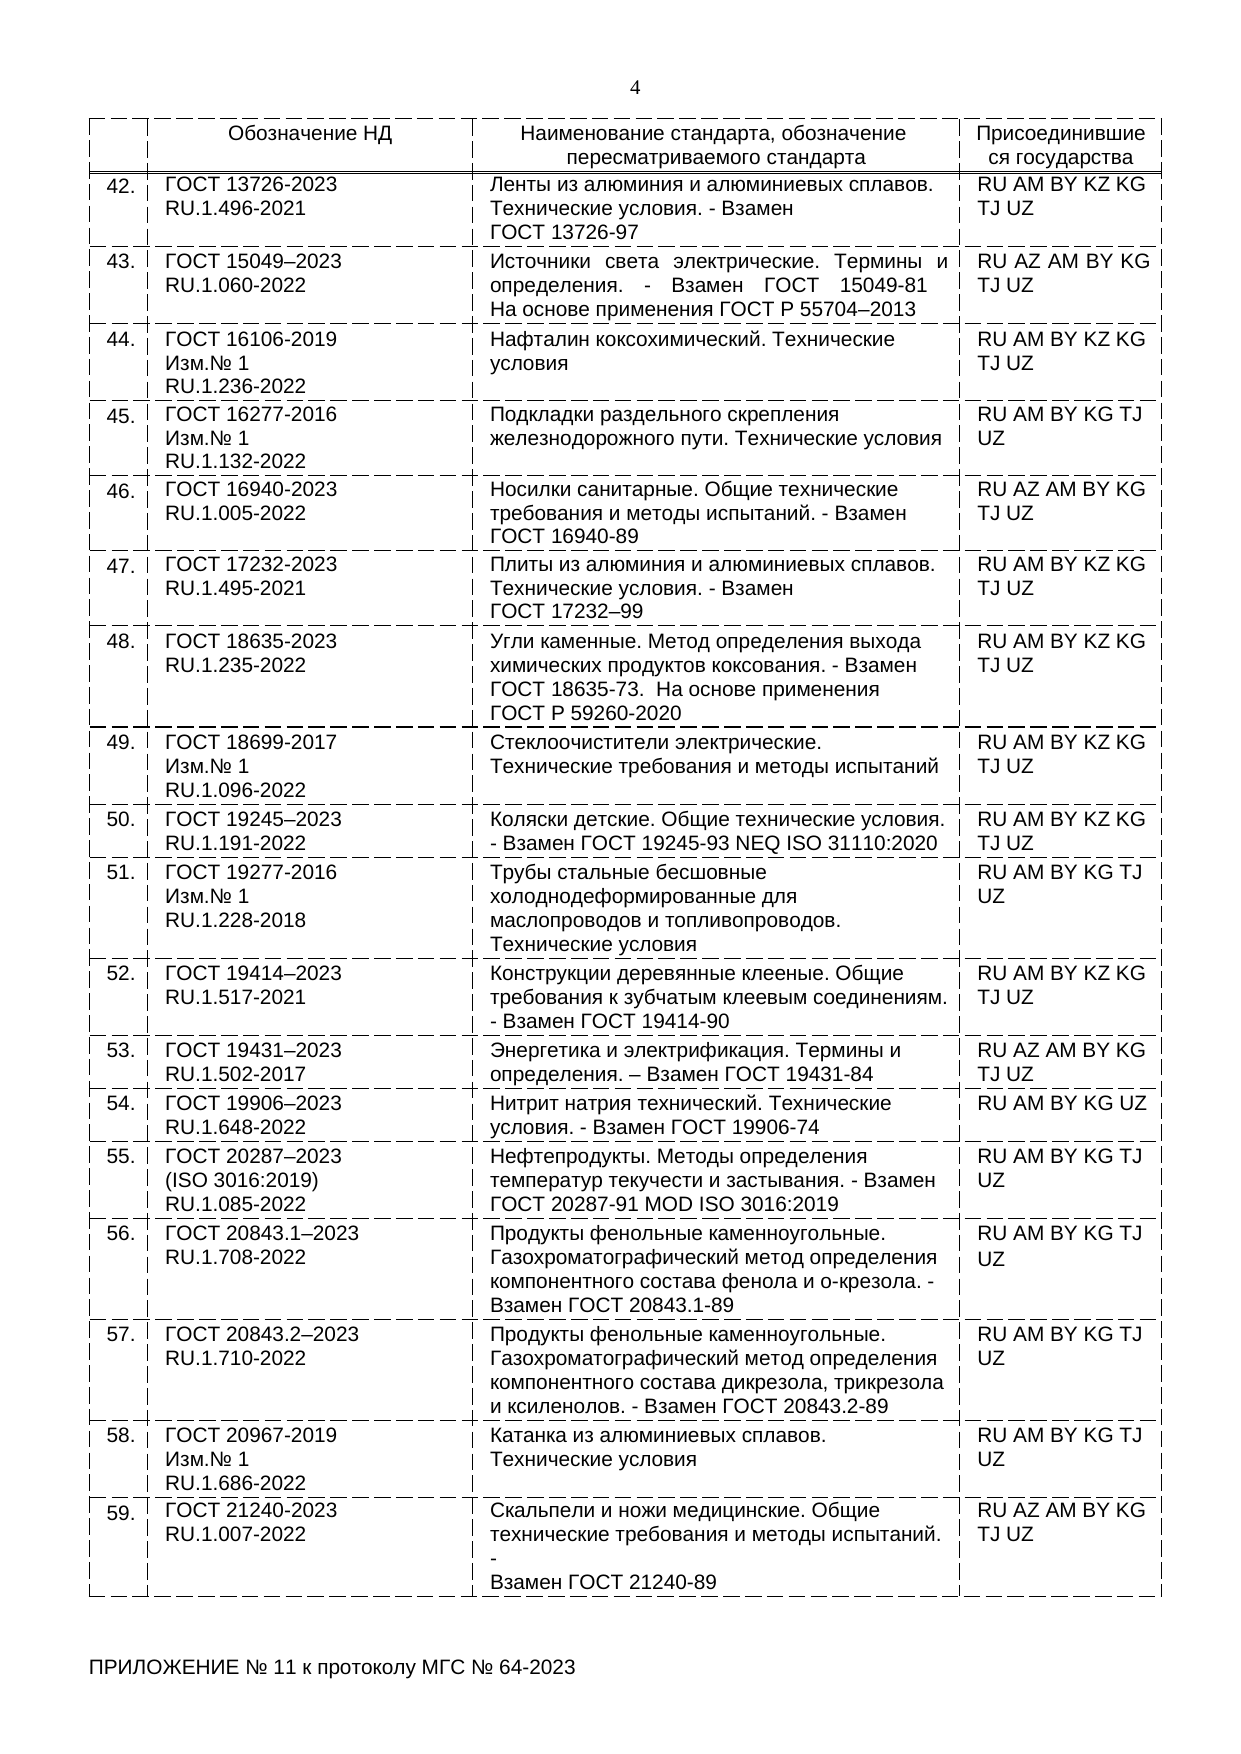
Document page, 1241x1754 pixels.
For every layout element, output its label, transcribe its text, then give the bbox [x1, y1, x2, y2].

table_cell Стеклоочистители электрические. Технические требования и методы испытаний [473, 726, 960, 803]
table_cell ГОСТ 15049–2023 RU.1.060-2022 [148, 246, 472, 323]
table_cell [89, 174, 148, 246]
table_cell RU AM BY KZ KG TJ UZ [960, 323, 1162, 400]
table_cell ГОСТ 19414–2023 RU.1.517-2021 [148, 958, 472, 1035]
table_cell Скальпели и ножи медицинские. Общие технические требования и методы испытаний. - Взамен ГОСТ 21240-89 [473, 1497, 960, 1596]
table_cell [89, 857, 148, 958]
table_cell Трубы стальные бесшовные холоднодеформированные для маслопроводов и топливопроводов. Технические условия [473, 857, 960, 958]
table_header Присоединившиеся государства [960, 118, 1162, 171]
table_cell Носилки санитарные. Общие технические требования и методы испытаний. - Взамен ГОСТ 16940-89 [473, 475, 960, 550]
table_cell RU AM BY KG TJ UZ [960, 1319, 1162, 1420]
table_cell RU AM BY KZ KG TJ UZ [960, 958, 1162, 1035]
table_cell ГОСТ 19245–2023 RU.1.191-2022 [148, 804, 472, 857]
table_cell ГОСТ 19431–2023 RU.1.502-2017 [148, 1035, 472, 1088]
table_header Наименование стандарта, обозначение пересматриваемого стандарта [473, 118, 960, 171]
table_cell RU AM BY KG TJ UZ [960, 1420, 1162, 1497]
table_cell ГОСТ 19277-2016 Изм.№ 1 RU.1.228-2018 [148, 857, 472, 958]
table_cell Подкладки раздельного скрепления железнодорожного пути. Технические условия [473, 400, 960, 475]
table_cell ГОСТ 17232-2023 RU.1.495-2021 [148, 550, 472, 625]
table_cell RU AM BY KZ KG TJ UZ [960, 174, 1162, 246]
table_cell [89, 475, 148, 550]
table_cell Продукты фенольные каменноугольные. Газохроматографический метод определения компонентного состава дикрезола, трикрезола и ксиленолов. - Взамен ГОСТ 20843.2-89 [473, 1319, 960, 1420]
table_cell ГОСТ 21240-2023 RU.1.007-2022 [148, 1497, 472, 1596]
table_cell RU AM BY KZ KG TJ UZ [960, 625, 1162, 726]
table_cell ГОСТ 20287–2023 (ISO 3016:2019) RU.1.085-2022 [148, 1141, 472, 1218]
table_cell RU AZ AM BY KG TJ UZ [960, 1035, 1162, 1088]
table_cell RU AZ AM BY KG TJ UZ [960, 475, 1162, 550]
table_cell Нафталин коксохимический. Технические условия [473, 323, 960, 400]
table_cell ГОСТ 16106-2019 Изм.№ 1 RU.1.236-2022 [148, 323, 472, 400]
table_cell [89, 1420, 148, 1497]
table_header [89, 118, 148, 171]
table_cell RU AM BY KG TJ UZ [960, 1218, 1162, 1319]
table_cell [89, 726, 148, 803]
table_cell [89, 246, 148, 323]
table_cell Угли каменные. Метод определения выхода химических продуктов коксования. - Взамен ГОСТ 18635-73. На основе применения ГОСТ Р 59260-2020 [473, 625, 960, 726]
table_cell ГОСТ 20967-2019 Изм.№ 1 RU.1.686-2022 [148, 1420, 472, 1497]
table_cell RU AM BY KZ KG TJ UZ [960, 804, 1162, 857]
table_cell ГОСТ 18699-2017 Изм.№ 1 RU.1.096-2022 [148, 726, 472, 803]
table_cell Конструкции деревянные клееные. Общие требования к зубчатым клеевым соединениям. - Взамен ГОСТ 19414-90 [473, 958, 960, 1035]
table_cell Источники света электрические. Термины и определения. - Взамен ГОСТ 15049-81 На основе применения ГОСТ Р 55704‒2013 [473, 246, 960, 323]
table_cell ГОСТ 20843.1–2023 RU.1.708-2022 [148, 1218, 472, 1319]
table_cell [89, 1035, 148, 1088]
table_cell Продукты фенольные каменноугольные. Газохроматографический метод определения компонентного состава фенола и о-крезола. - Взамен ГОСТ 20843.1-89 [473, 1218, 960, 1319]
table_cell Энергетика и электрификация. Термины и определения. – Взамен ГОСТ 19431-84 [473, 1035, 960, 1088]
table_cell [89, 804, 148, 857]
table_cell RU AM BY KG TJ UZ [960, 857, 1162, 958]
table_cell [89, 1088, 148, 1141]
table_cell ГОСТ 16277-2016 Изм.№ 1 RU.1.132-2022 [148, 400, 472, 475]
table_cell [89, 625, 148, 726]
table_cell Ленты из алюминия и алюминиевых сплавов. Технические условия. - Взамен ГОСТ 13726-97 [473, 174, 960, 246]
table_cell Плиты из алюминия и алюминиевых сплавов. Технические условия. - Взамен ГОСТ 17232–99 [473, 550, 960, 625]
table_cell RU AM BY KZ KG TJ UZ [960, 726, 1162, 803]
table_cell RU AM BY KG UZ [960, 1088, 1162, 1141]
table_cell ГОСТ 13726-2023 RU.1.496-2021 [148, 174, 472, 246]
table_cell ГОСТ 19906–2023 RU.1.648-2022 [148, 1088, 472, 1141]
table_cell RU AM BY KG TJ UZ [960, 1141, 1162, 1218]
table_cell RU AM BY KZ KG TJ UZ [960, 550, 1162, 625]
table_cell [89, 1319, 148, 1420]
table_cell ГОСТ 20843.2–2023 RU.1.710-2022 [148, 1319, 472, 1420]
table_cell [89, 958, 148, 1035]
table_cell [89, 323, 148, 400]
table_cell ГОСТ 16940-2023 RU.1.005-2022 [148, 475, 472, 550]
table_cell RU AZ AM BY KG TJ UZ [960, 1497, 1162, 1596]
table_cell Нитрит натрия технический. Технические условия. - Взамен ГОСТ 19906-74 [473, 1088, 960, 1141]
table_cell RU AZ AM BY KG TJ UZ [960, 246, 1162, 323]
table_cell Катанка из алюминиевых сплавов. Технические условия [473, 1420, 960, 1497]
table_cell Коляски детские. Общие технические условия. - Взамен ГОСТ 19245-93 NEQ ISO 31110:2020 [473, 804, 960, 857]
table_cell ГОСТ 18635-2023 RU.1.235-2022 [148, 625, 472, 726]
table_header Обозначение НД [148, 118, 472, 171]
table_cell [89, 400, 148, 475]
table_cell [89, 1218, 148, 1319]
table_cell RU AM BY KG TJ UZ [960, 400, 1162, 475]
table_cell Нефтепродукты. Методы определения температур текучести и застывания. - Взамен ГОСТ 20287-91 MOD ISO 3016:2019 [473, 1141, 960, 1218]
table_cell [89, 1497, 148, 1596]
table_cell [89, 1141, 148, 1218]
table_cell [89, 550, 148, 625]
